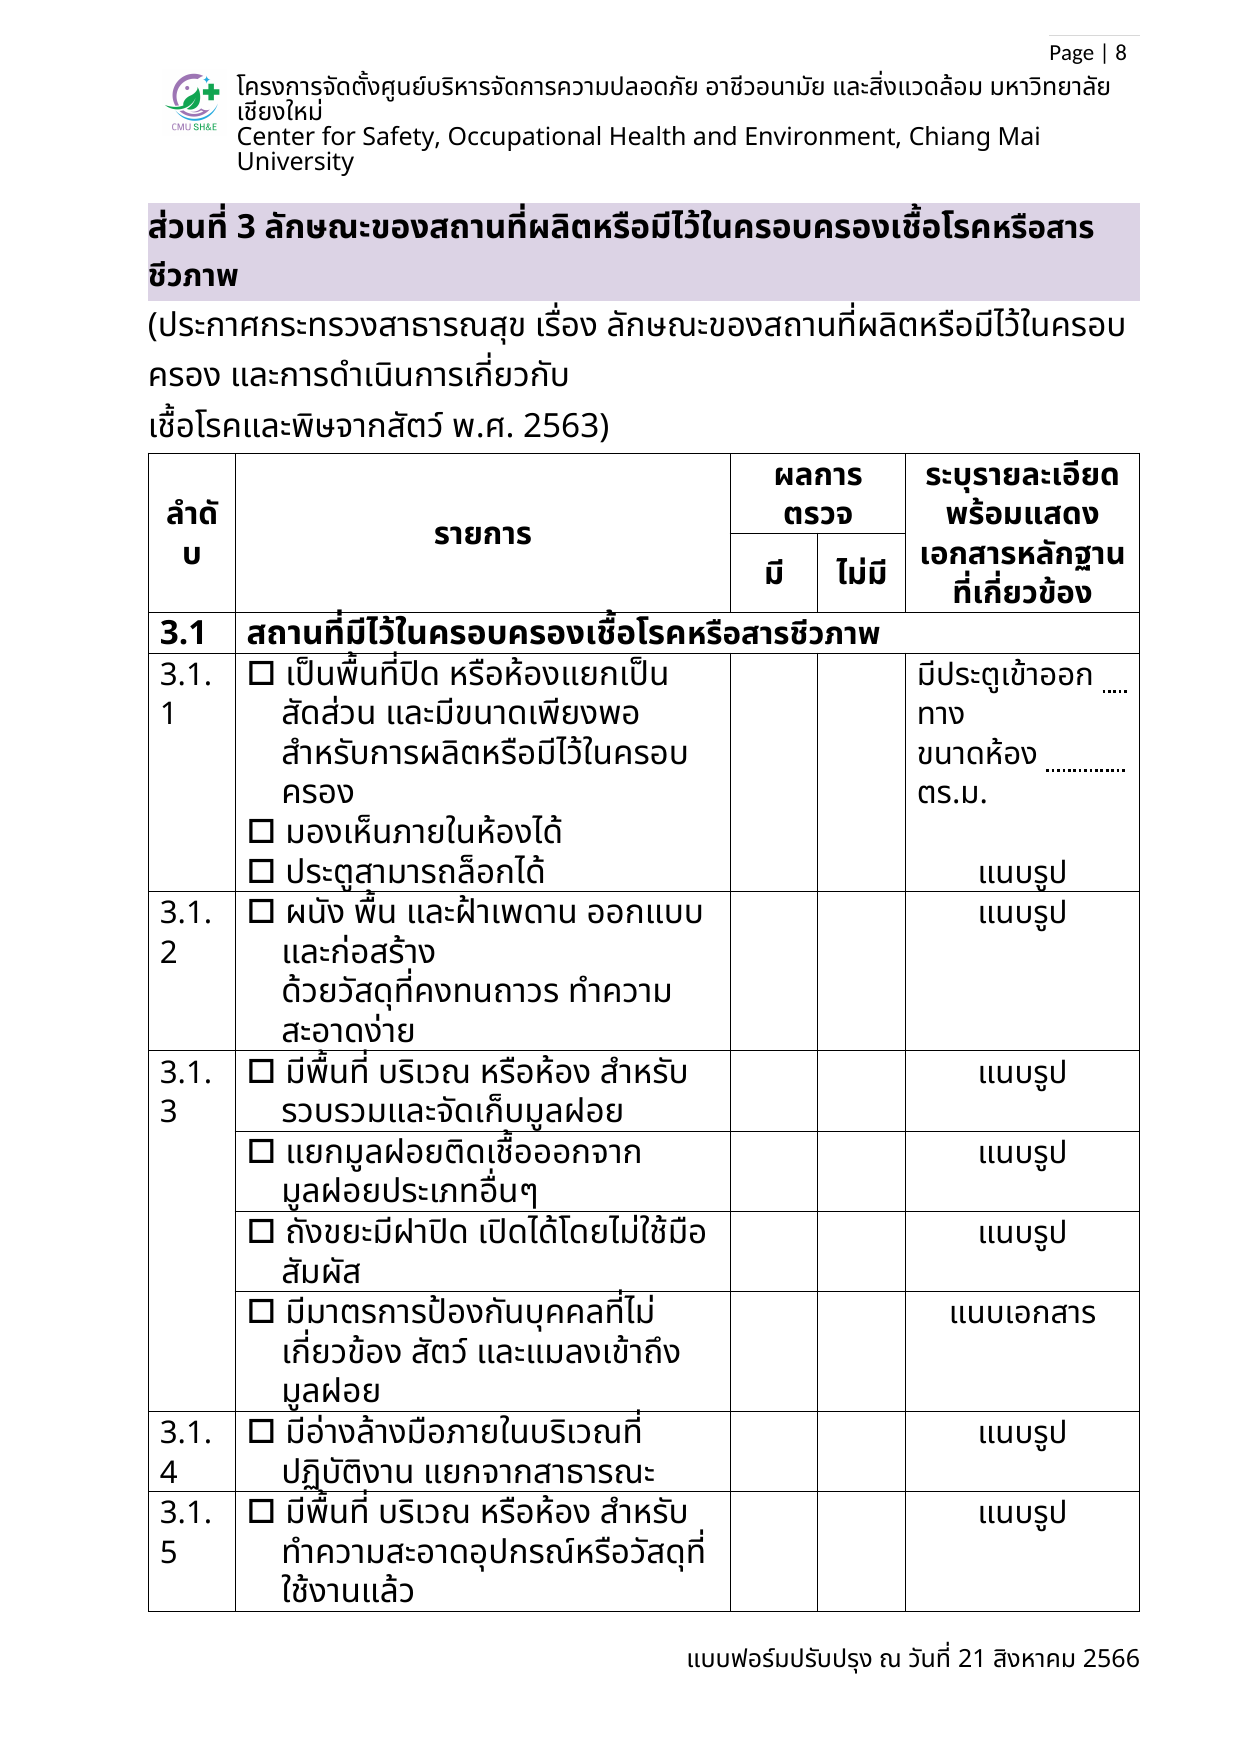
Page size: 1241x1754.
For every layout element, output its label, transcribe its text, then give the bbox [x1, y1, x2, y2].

table_cell ไม่มี [818, 534, 905, 612]
table_cell ถังขยะมีฝาปิด เปิดได้โดยไม่ใช้มือสัมผัส [236, 1212, 730, 1291]
table_cell 3.1.4 [149, 1412, 235, 1491]
table_cell [731, 1132, 817, 1211]
table_cell มีอ่างล้างมือภายในบริเวณที่ปฏิบัติงาน แยกจากสาธารณะ [236, 1412, 730, 1491]
table_cell แนบรูป [906, 1492, 1139, 1611]
table_cell มีประตูเข้าออก ทาง ขนาดห้อง ตร.ม. แนบรูป [906, 654, 1139, 891]
table_header ลำดับ [149, 454, 235, 612]
table_cell แยกมูลฝอยติดเชื้อออกจากมูลฝอยประเภทอื่นๆ [236, 1132, 730, 1211]
text ส่วนที่ 3 ลักษณะของสถานที่ผลิตหรือมีไว้ในครอบครองเชื้อโรคหรือสารชีวภาพ [148, 203, 1140, 301]
table_cell [731, 1492, 817, 1611]
table_cell [818, 1412, 905, 1491]
table_cell [818, 654, 905, 891]
table_cell มีมาตรการป้องกันบุคคลที่ไม่เกี่ยวข้อง สัตว์ และแมลงเข้าถึงมูลฝอย [236, 1292, 730, 1411]
table_cell มีพื้นที่ บริเวณ หรือห้อง สำหรับรวบรวมและจัดเก็บมูลฝอย [236, 1051, 730, 1131]
table_cell [818, 1492, 905, 1611]
table_cell [818, 1292, 905, 1411]
table_cell แนบรูป [906, 892, 1139, 1050]
table_cell เป็นพื้นที่ปิด หรือห้องแยกเป็นสัดส่วน และมีขนาดเพียงพอสำหรับการผลิตหรือมีไว้ในครอบครอง มองเห็นภายในห้องได้ ประตูสามารถล็อกได้ [236, 654, 730, 891]
table_cell [731, 1051, 817, 1131]
table_header รายการ [236, 454, 730, 612]
table_cell [731, 1412, 817, 1491]
table_cell แนบเอกสาร [906, 1292, 1139, 1411]
table_cell 3.1.3 [149, 1051, 235, 1411]
table_cell 3.1.5 [149, 1492, 235, 1611]
table_cell 3.1.1 [149, 654, 235, 891]
table_cell แนบรูป [906, 1051, 1139, 1131]
table_cell แนบรูป [906, 1132, 1139, 1211]
table_cell [731, 654, 817, 891]
table_cell [818, 1051, 905, 1131]
picture [161, 69, 227, 136]
table_cell [818, 892, 905, 1050]
table_cell มี [731, 534, 817, 612]
table_cell 3.1 [149, 613, 235, 652]
table_cell แนบรูป [906, 1412, 1139, 1491]
table_cell สถานที่มีไว้ในครอบครองเชื้อโรคหรือสารชีวภาพ [236, 613, 1139, 652]
table_cell [731, 1292, 817, 1411]
table_cell [731, 1212, 817, 1291]
table_cell ผนัง พื้น และฝ้าเพดาน ออกแบบและก่อสร้าง ด้วยวัสดุที่คงทนถาวร ทำความสะอาดง่าย [236, 892, 730, 1050]
table_header ระบุรายละเอียดพร้อมแสดงเอกสารหลักฐานที่เกี่ยวข้อง [906, 454, 1139, 612]
table_cell [818, 1212, 905, 1291]
table_cell [731, 892, 817, 1050]
table_cell มีพื้นที่ บริเวณ หรือห้อง สำหรับทำความสะอาดอุปกรณ์หรือวัสดุที่ใช้งานแล้ว [236, 1492, 730, 1611]
text (ประกาศกระทรวงสาธารณสุข เรื่อง ลักษณะของสถานที่ผลิตหรือมีไว้ในครอบครอง และการดำเนินการเกี่ยวกับ เชื้อโรคและพิษจากสัตว์ พ.ศ. 2563) [148, 301, 1140, 452]
table_cell 3.1.2 [149, 892, 235, 1050]
table_header ผลการตรวจ [731, 454, 905, 533]
table_cell แนบรูป [906, 1212, 1139, 1291]
table_cell [818, 1132, 905, 1211]
